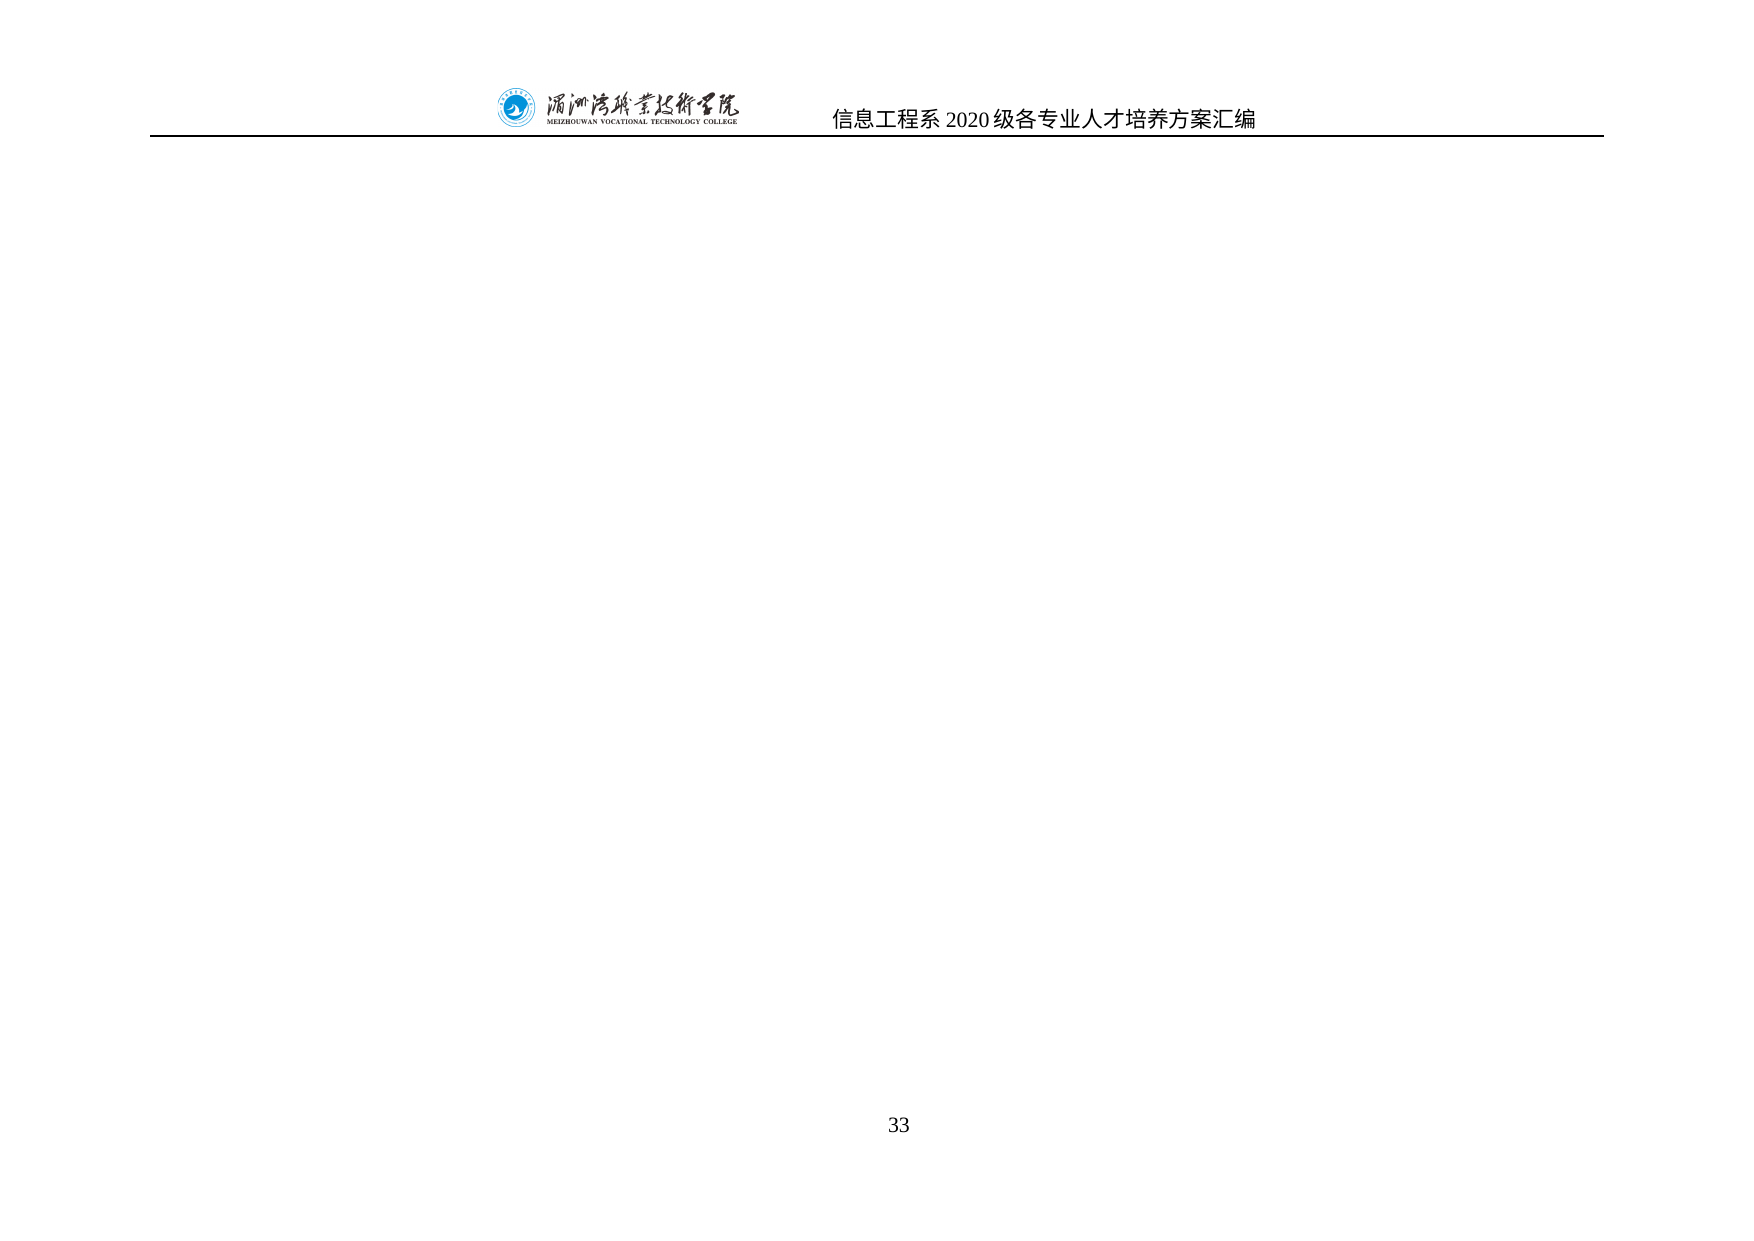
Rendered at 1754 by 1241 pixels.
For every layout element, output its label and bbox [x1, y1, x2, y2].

picture [497, 88, 739, 127]
